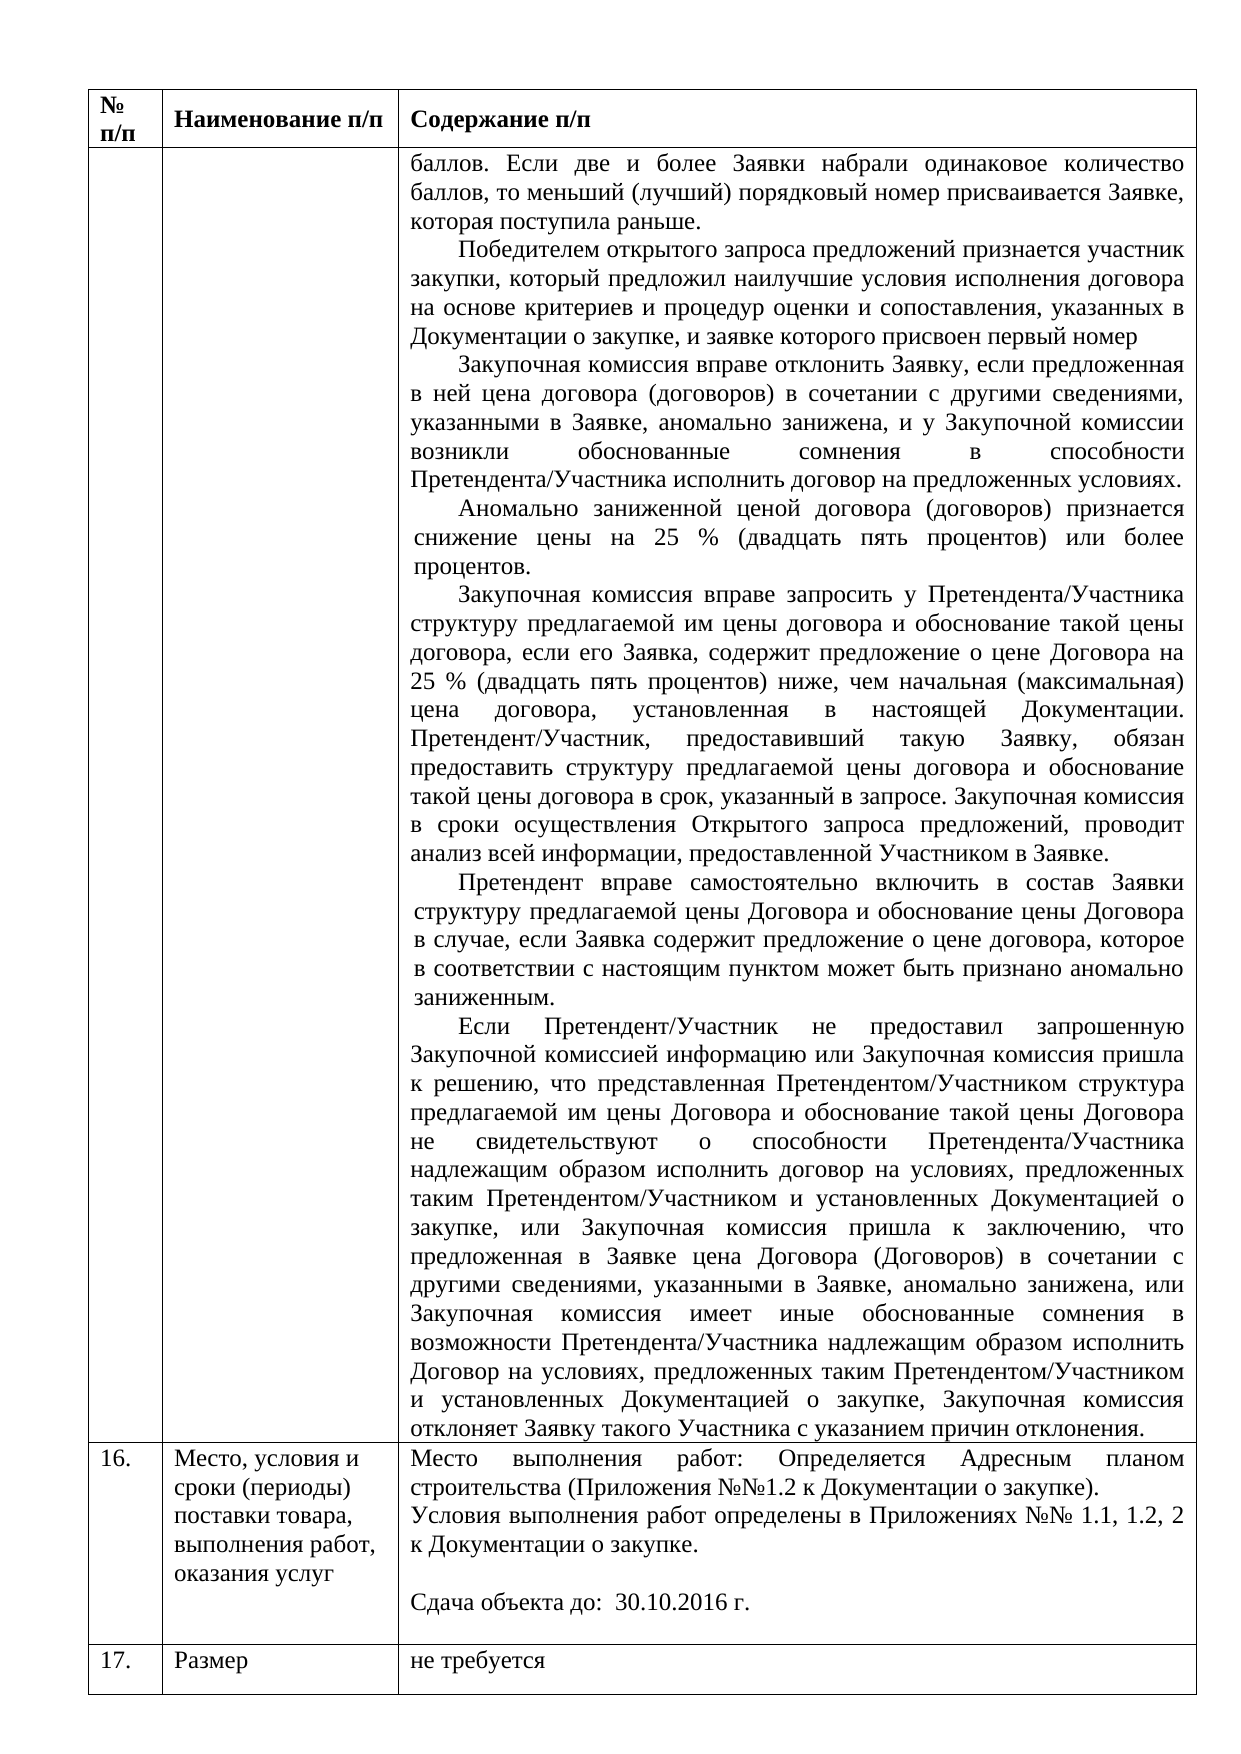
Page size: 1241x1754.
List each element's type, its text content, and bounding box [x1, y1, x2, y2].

table_cell Место, условия и сроки (периоды) поставки товара, выполнения работ, оказания услуг [163, 1443, 398, 1644]
table_cell [89, 148, 162, 1442]
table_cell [163, 148, 398, 1442]
table_header Наименование п/п [163, 90, 398, 147]
table_cell [89, 1645, 162, 1694]
table_cell Место выполнения работ: Определяется Адресным планом строительства (Приложения №№1.2 к Документации о закупке). Условия выполнения работ определены в Приложениях №№ 1.1, 1.2, 2 к Документации о закупке. Сдача объекта до: 30.10.2016 г. [399, 1443, 1196, 1644]
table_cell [163, 1645, 398, 1694]
table_header № п/п [89, 90, 162, 147]
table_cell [399, 148, 1196, 1442]
table_cell [89, 1443, 162, 1644]
table_cell не требуется [399, 1645, 1196, 1694]
table_header Содержание п/п [399, 90, 1196, 147]
